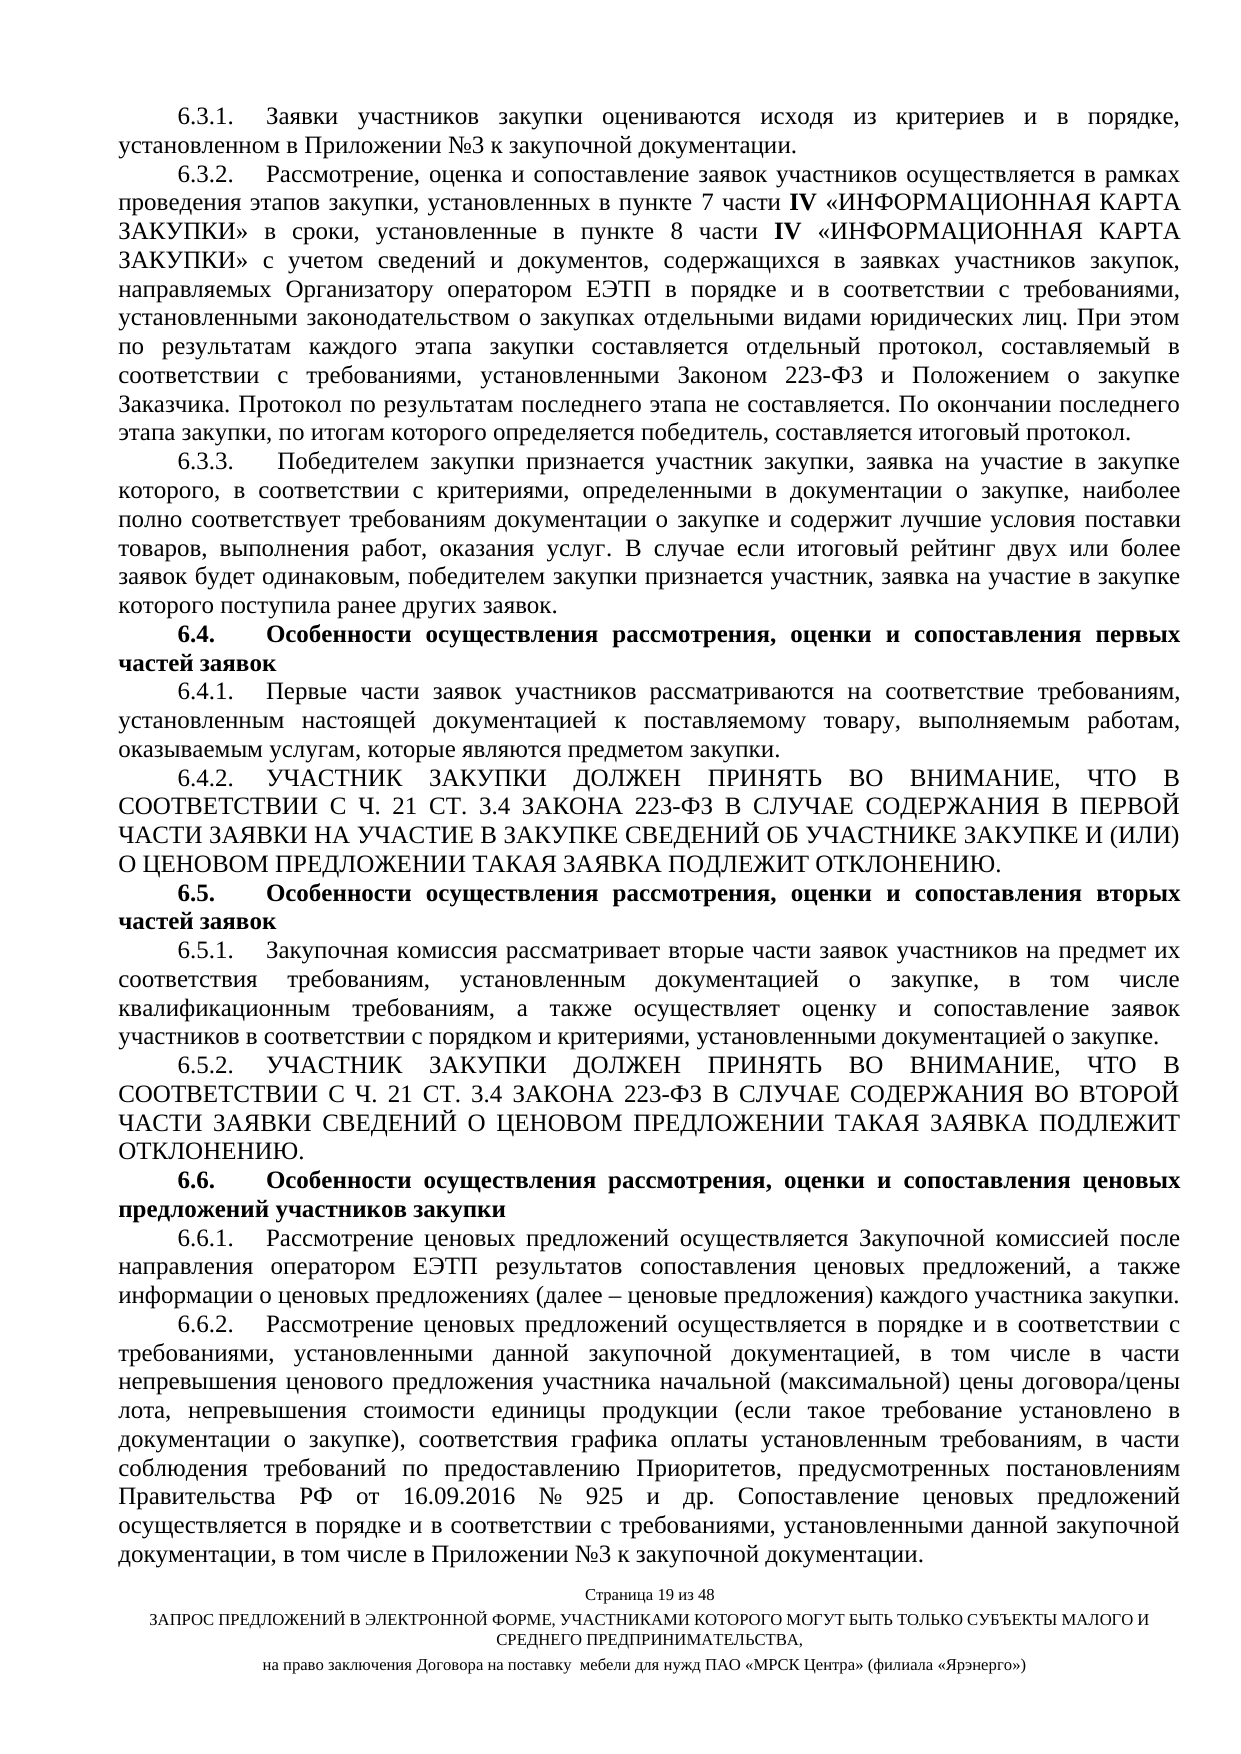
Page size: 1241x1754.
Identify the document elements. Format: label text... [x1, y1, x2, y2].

subtitle Особенности осуществления рассмотрения, оценки и сопоставления ценовых предложений участников закупки [118, 1165, 1181, 1223]
subtitle Особенности осуществления рассмотрения, оценки и сопоставления вторых частей заявок [118, 878, 1181, 935]
subtitle Заявки участников закупки оцениваются исходя из критериев и в порядке, установленном в Приложении №3 к закупочной документации. [118, 101, 1181, 159]
subtitle Победителем закупки признается участник закупки, заявка на участие в закупке которого, в соответствии с критериями, определенными в документации о закупке, наиболее полно соответствует требованиям документации о закупке и содержит лучшие условия поставки товаров, выполнения работ, оказания услуг. В случае если итоговый рейтинг двух или более заявок будет одинаковым, победителем закупки признается участник, заявка на участие в закупке которого поступила ранее других заявок. [118, 446, 1181, 619]
subtitle Рассмотрение ценовых предложений осуществляется Закупочной комиссией после направления оператором ЕЭТП результатов сопоставления ценовых предложений, а также информации о ценовых предложениях (далее – ценовые предложения) каждого участника закупки. [118, 1223, 1181, 1309]
subtitle Рассмотрение ценовых предложений осуществляется в порядке и в соответствии с требованиями, установленными данной закупочной документацией, в том числе в части непревышения ценового предложения участника начальной (максимальной) цены договора/цены лота, непревышения стоимости единицы продукции (если такое требование установлено в документации о закупке), соответствия графика оплаты установленным требованиям, в части соблюдения требований по предоставлению Приоритетов, предусмотренных постановлениям Правительства РФ от 16.09.2016 № 925 и др. Сопоставление ценовых предложений осуществляется в порядке и в соответствии с требованиями, установленными данной закупочной документации, в том числе в Приложении №3 к закупочной документации. [118, 1309, 1181, 1568]
subtitle УЧАСТНИК ЗАКУПКИ ДОЛЖЕН ПРИНЯТЬ ВО ВНИМАНИЕ, ЧТО В СООТВЕТСТВИИ С Ч. 21 СТ. 3.4 ЗАКОНА 223-ФЗ В СЛУЧАЕ СОДЕРЖАНИЯ ВО ВТОРОЙ ЧАСТИ ЗАЯВКИ СВЕДЕНИЙ О ЦЕНОВОМ ПРЕДЛОЖЕНИИ ТАКАЯ ЗАЯВКА ПОДЛЕЖИТ ОТКЛОНЕНИЮ. [118, 1050, 1181, 1165]
subtitle Особенности осуществления рассмотрения, оценки и сопоставления первых частей заявок [118, 619, 1181, 676]
subtitle Рассмотрение, оценка и сопоставление заявок участников осуществляется в рамках проведения этапов закупки, установленных в пункте 7 части IV «ИНФОРМАЦИОННАЯ КАРТА ЗАКУПКИ» в сроки, установленные в пункте 8 части IV «ИНФОРМАЦИОННАЯ КАРТА ЗАКУПКИ» с учетом сведений и документов, содержащихся в заявках участников закупок, направляемых Организатору оператором ЕЭТП в порядке и в соответствии с требованиями, установленными законодательством о закупках отдельными видами юридических лиц. При этом по результатам каждого этапа закупки составляется отдельный протокол, составляемый в соответствии с требованиями, установленными Законом 223-ФЗ и Положением о закупке Заказчика. Протокол по результатам последнего этапа не составляется. По окончании последнего этапа закупки, по итогам которого определяется победитель, составляется итоговый протокол. [118, 159, 1181, 446]
subtitle Первые части заявок участников рассматриваются на соответствие требованиям, установленным настоящей документацией к поставляемому товару, выполняемым работам, оказываемым услугам, которые являются предметом закупки. [118, 676, 1181, 763]
subtitle УЧАСТНИК ЗАКУПКИ ДОЛЖЕН ПРИНЯТЬ ВО ВНИМАНИЕ, ЧТО В СООТВЕТСТВИИ С Ч. 21 СТ. 3.4 ЗАКОНА 223-ФЗ В СЛУЧАЕ СОДЕРЖАНИЯ В ПЕРВОЙ ЧАСТИ ЗАЯВКИ НА УЧАСТИЕ В ЗАКУПКЕ СВЕДЕНИЙ ОБ УЧАСТНИКЕ ЗАКУПКЕ И (ИЛИ) О ЦЕНОВОМ ПРЕДЛОЖЕНИИ ТАКАЯ ЗАЯВКА ПОДЛЕЖИТ ОТКЛОНЕНИЮ. [118, 763, 1181, 878]
subtitle Закупочная комиссия рассматривает вторые части заявок участников на предмет их соответствия требованиям, установленным документацией о закупке, в том числе квалификационным требованиям, а также осуществляет оценку и сопоставление заявок участников в соответствии с порядком и критериями, установленными документацией о закупке. [118, 935, 1181, 1050]
